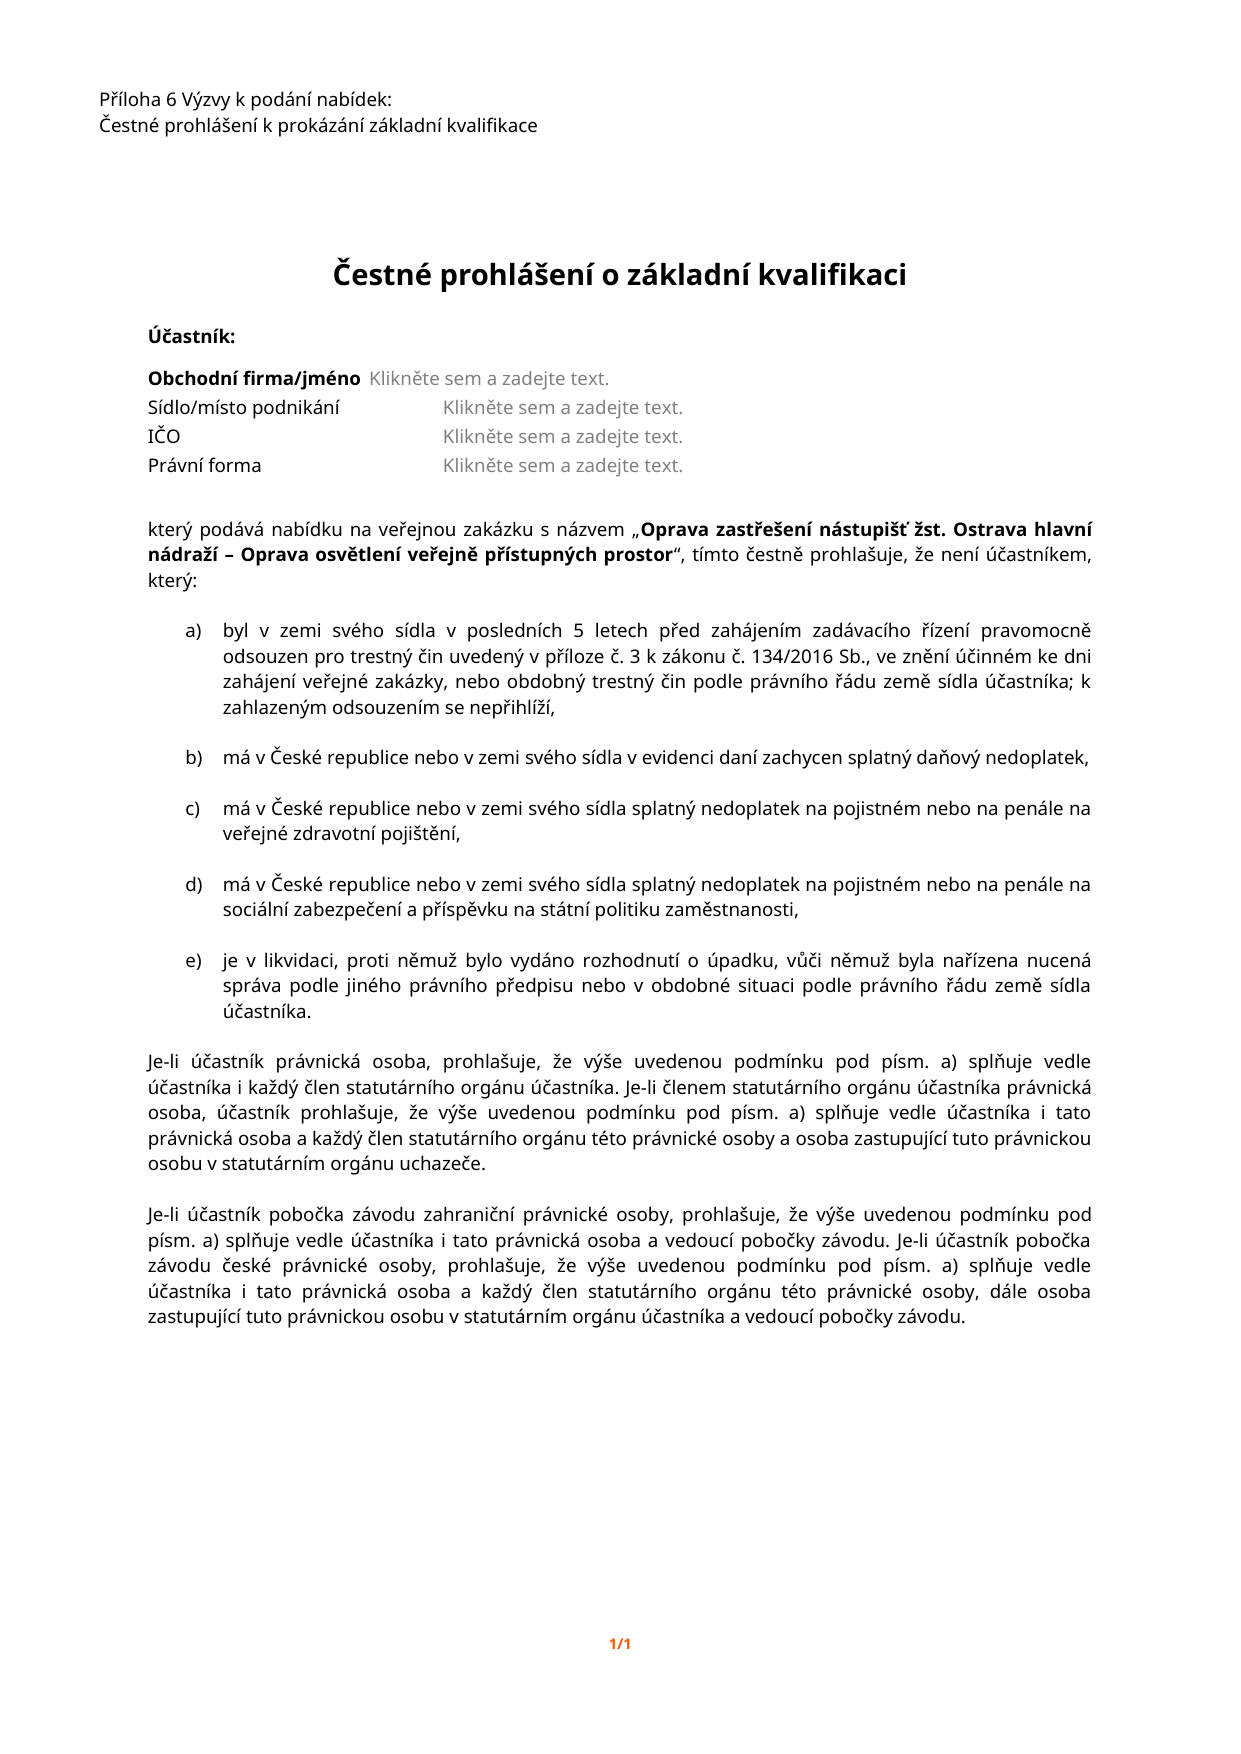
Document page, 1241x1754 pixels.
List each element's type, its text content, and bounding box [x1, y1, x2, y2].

title Čestné prohlášení o základní kvalifikaci [148, 254, 1093, 293]
list má v České republice nebo v zemi svého sídla splatný nedoplatek na pojistném nebo na penále na sociální zabezpečení a příspěvku na státní politiku zaměstnanosti, [185, 871, 1093, 922]
text Sídlo/místo podnikání [148, 391, 1093, 420]
list je v likvidaci, proti němuž bylo vydáno rozhodnutí o úpadku, vůči němuž byla nařízena nucená správa podle jiného právního předpisu nebo v obdobné situaci podle právního řádu země sídla účastníka. [185, 947, 1093, 1024]
list byl v zemi svého sídla v posledních 5 letech před zahájením zadávacího řízení pravomocně odsouzen pro trestný čin uvedený v příloze č. 3 k zákonu č. 134/2016 Sb., ve znění účinném ke dni zahájení veřejné zakázky, nebo obdobný trestný čin podle právního řádu země sídla účastníka; k zahlazeným odsouzením se nepřihlíží, [185, 617, 1093, 719]
text IČO [148, 420, 1093, 449]
text který podává nabídku na veřejnou zakázku s názvem „Oprava zastřešení nástupišť žst. Ostrava hlavní nádraží – Oprava osvětlení veřejně přístupných prostor“, tímto čestně prohlašuje, že není účastníkem, který: [148, 516, 1093, 592]
list má v České republice nebo v zemi svého sídla v evidenci daní zachycen splatný daňový nedoplatek, [185, 744, 1093, 770]
text Právní forma [148, 449, 1093, 478]
list má v České republice nebo v zemi svého sídla splatný nedoplatek na pojistném nebo na penále na veřejné zdravotní pojištění, [185, 795, 1093, 846]
text Obchodní firma/jméno [148, 362, 1093, 391]
text Je-li účastník pobočka závodu zahraniční právnické osoby, prohlašuje, že výše uvedenou podmínku pod písm. a) splňuje vedle účastníka i tato právnická osoba a vedoucí pobočky závodu. Je-li účastník pobočka závodu české právnické osoby, prohlašuje, že výše uvedenou podmínku pod písm. a) splňuje vedle účastníka i tato právnická osoba a každý člen statutárního orgánu této právnické osoby, dále osoba zastupující tuto právnickou osobu v statutárním orgánu účastníka a vedoucí pobočky závodu. [148, 1202, 1093, 1329]
text Je-li účastník právnická osoba, prohlašuje, že výše uvedenou podmínku pod písm. a) splňuje vedle účastníka i každý člen statutárního orgánu účastníka. Je-li členem statutárního orgánu účastníka právnická osoba, účastník prohlašuje, že výše uvedenou podmínku pod písm. a) splňuje vedle účastníka i tato právnická osoba a každý člen statutárního orgánu této právnické osoby a osoba zastupující tuto právnickou osobu v statutárním orgánu uchazeče. [148, 1049, 1093, 1176]
text Účastník: [148, 318, 1093, 349]
